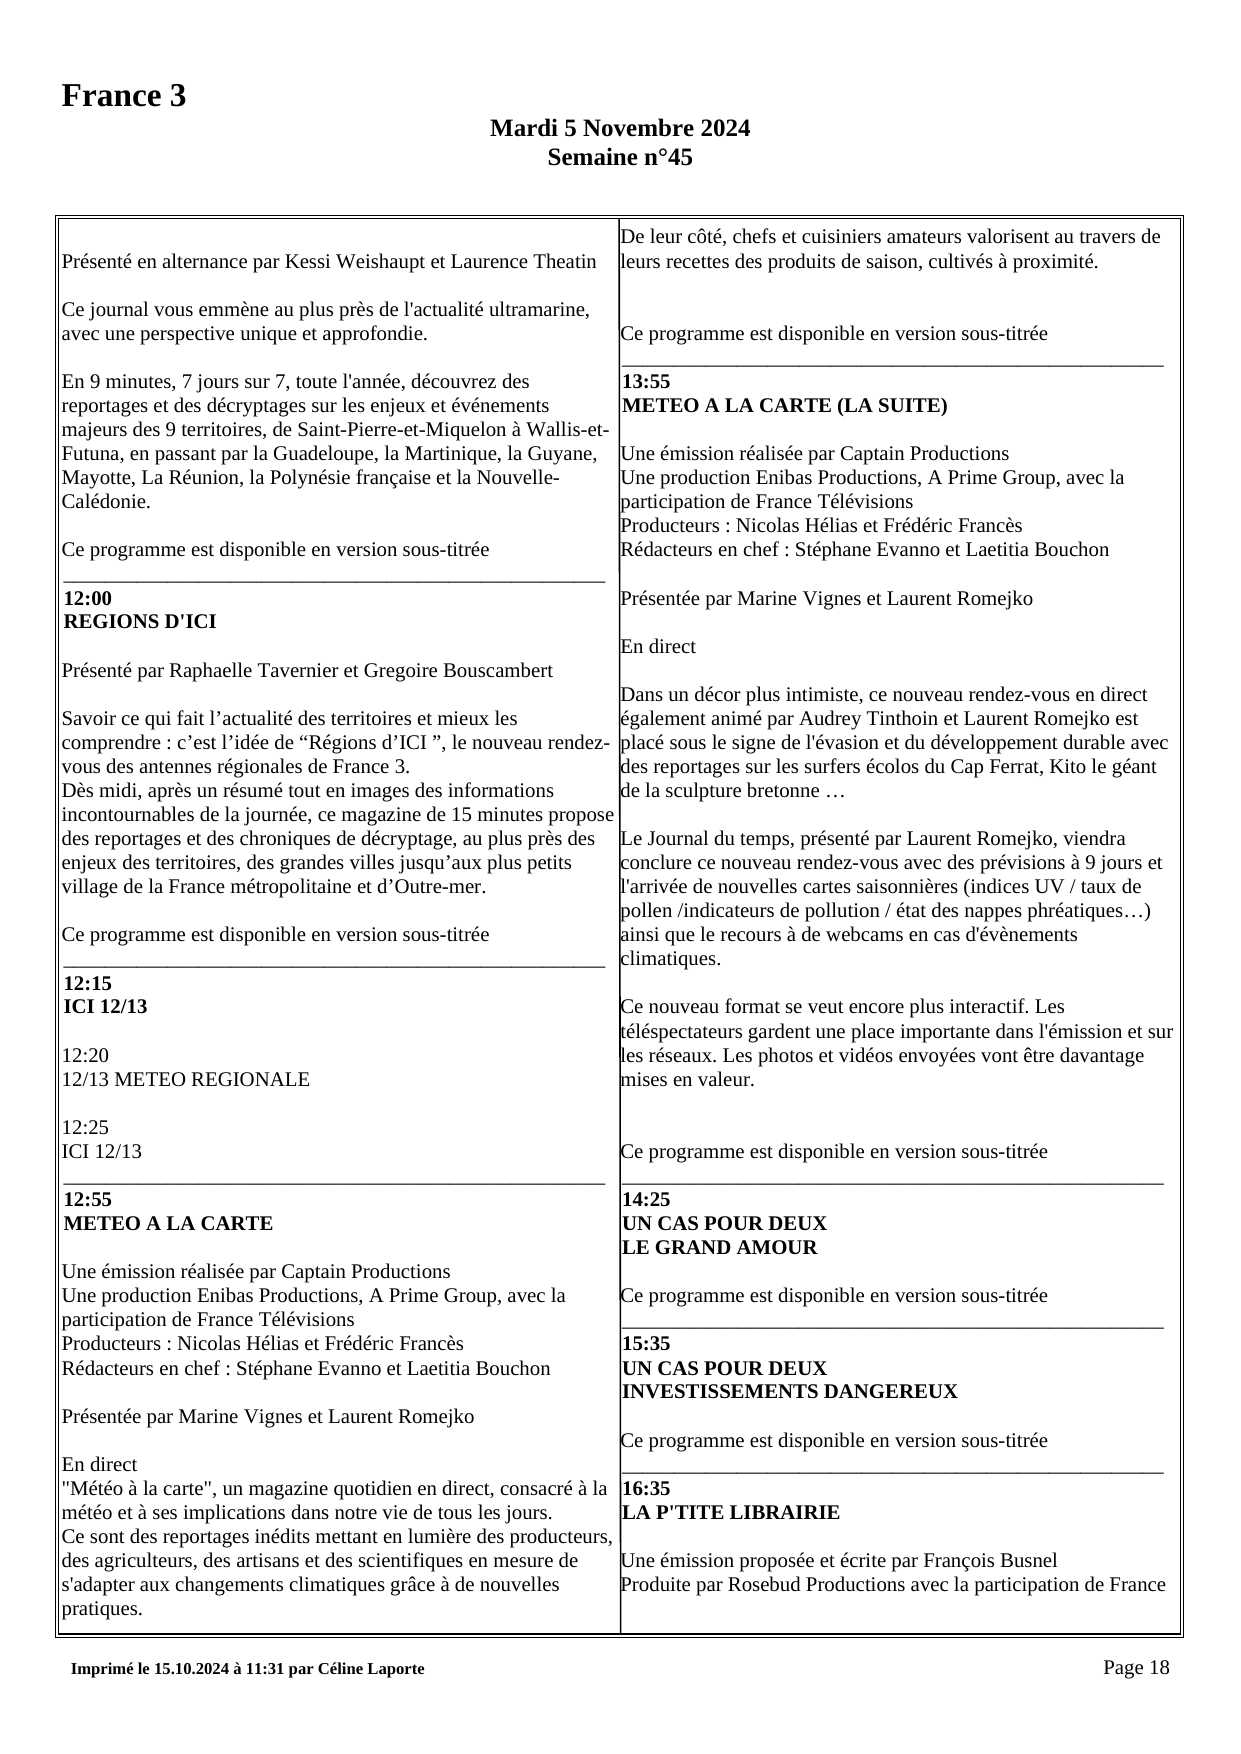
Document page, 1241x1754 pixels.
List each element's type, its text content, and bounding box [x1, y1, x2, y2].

text Ce programme est disponible en version sous-titrée [61, 537, 620, 561]
text 16:35 [622, 1476, 1179, 1500]
text INVESTISSEMENTS DANGEREUX [622, 1379, 1179, 1403]
text ____________________________________________________ [622, 1307, 1179, 1331]
text Ce programme est disponible en version sous-titrée [61, 922, 620, 946]
text LA P'TITE LIBRAIRIE [622, 1500, 1179, 1524]
text 12:15 [63, 970, 620, 994]
text 14:25 [622, 1187, 1179, 1211]
text Une émission proposée et écrite par François Busnel Produite par Rosebud Productions avec la participation de France Télévisions [620, 1524, 1179, 1596]
text METEO A LA CARTE [63, 1211, 620, 1235]
text 12:20 12/13 METEO REGIONALE 12:25 ICI 12/13 [61, 1018, 620, 1163]
text UN CAS POUR DEUX [622, 1355, 1179, 1379]
text LE GRAND AMOUR [622, 1235, 1179, 1259]
text UN CAS POUR DEUX [622, 1211, 1179, 1235]
text ____________________________________________________ [63, 1163, 620, 1187]
text 13:55 [622, 369, 1179, 393]
text 12:00 [63, 585, 620, 609]
text Une émission réalisée par Captain Productions Une production Enibas Productions, A Prime Group, avec la participation de France Télévisions Producteurs : Nicolas Hélias et Frédéric Francès Rédacteurs en chef : Stéphane Evanno et Laetitia Bouchon Présentée par Marine Vignes et Laurent Romejko En direct "Météo à la carte", un magazine quotidien en direct, consacré à la météo et à ses implications dans notre vie de tous les jours. Ce sont des reportages inédits mettant en lumière des producteurs, des agriculteurs, des artisans et des scientifiques en mesure de s'adapter aux changements climatiques grâce à de nouvelles pratiques. [61, 1235, 620, 1620]
text Présenté par Raphaelle Tavernier et Gregoire Bouscambert Savoir ce qui fait l’actualité des territoires et mieux les comprendre : c’est l’idée de “Régions d’ICI ”, le nouveau rendez-vous des antennes régionales de France 3. Dès midi, après un résumé tout en images des informations incontournables de la journée, ce magazine de 15 minutes propose des reportages et des chroniques de décryptage, au plus près des enjeux des territoires, des grandes villes jusqu’aux plus petits village de la France métropolitaine et d’Outre-mer. [61, 633, 620, 922]
text Ce programme est disponible en version sous-titrée [620, 1283, 1179, 1307]
text Ce programme est disponible en version sous-titrée [620, 1139, 1179, 1163]
text ____________________________________________________ [622, 1163, 1179, 1187]
text 12:55 [63, 1187, 620, 1211]
text REGIONS D'ICI [63, 609, 620, 633]
text ____________________________________________________ [63, 946, 620, 970]
text Ce programme est disponible en version sous-titrée [620, 1428, 1179, 1452]
text En 9 minutes, 7 jours sur 7, toute l'année, découvrez des reportages et des décryptages sur les enjeux et événements majeurs des 9 territoires, de Saint-Pierre-et-Miquelon à Wallis-et-Futuna, en passant par la Guadeloupe, la Martinique, la Guyane, Mayotte, La Réunion, la Polynésie française et la Nouvelle-Calédonie. [61, 369, 620, 537]
text Ce programme est disponible en version sous-titrée [620, 321, 1179, 345]
text METEO A LA CARTE (LA SUITE) [622, 393, 1179, 417]
text ____________________________________________________ [63, 561, 620, 585]
text 15:35 [622, 1331, 1179, 1355]
text ____________________________________________________ [622, 345, 1179, 369]
text De leur côté, chefs et cuisiniers amateurs valorisent au travers de leurs recettes des produits de saison, cultivés à proximité. [620, 224, 1179, 321]
text ____________________________________________________ [622, 1452, 1179, 1476]
text ICI 12/13 [63, 994, 620, 1018]
text Une émission réalisée par Captain Productions Une production Enibas Productions, A Prime Group, avec la participation de France Télévisions Producteurs : Nicolas Hélias et Frédéric Francès Rédacteurs en chef : Stéphane Evanno et Laetitia Bouchon Présentée par Marine Vignes et Laurent Romejko En direct Dans un décor plus intimiste, ce nouveau rendez-vous en direct également animé par Audrey Tinthoin et Laurent Romejko est placé sous le signe de l'évasion et du développement durable avec des reportages sur les surfers écolos du Cap Ferrat, Kito le géant de la sculpture bretonne … Le Journal du temps, présenté par Laurent Romejko, viendra conclure ce nouveau rendez-vous avec des prévisions à 9 jours et l'arrivée de nouvelles cartes saisonnières (indices UV / taux de pollen /indicateurs de pollution / état des nappes phréatiques…) ainsi que le recours à de webcams en cas d'évènements climatiques. Ce nouveau format se veut encore plus interactif. Les téléspectateurs gardent une place importante dans l'émission et sur les réseaux. Les photos et vidéos envoyées vont être davantage mises en valeur. [620, 417, 1179, 1139]
